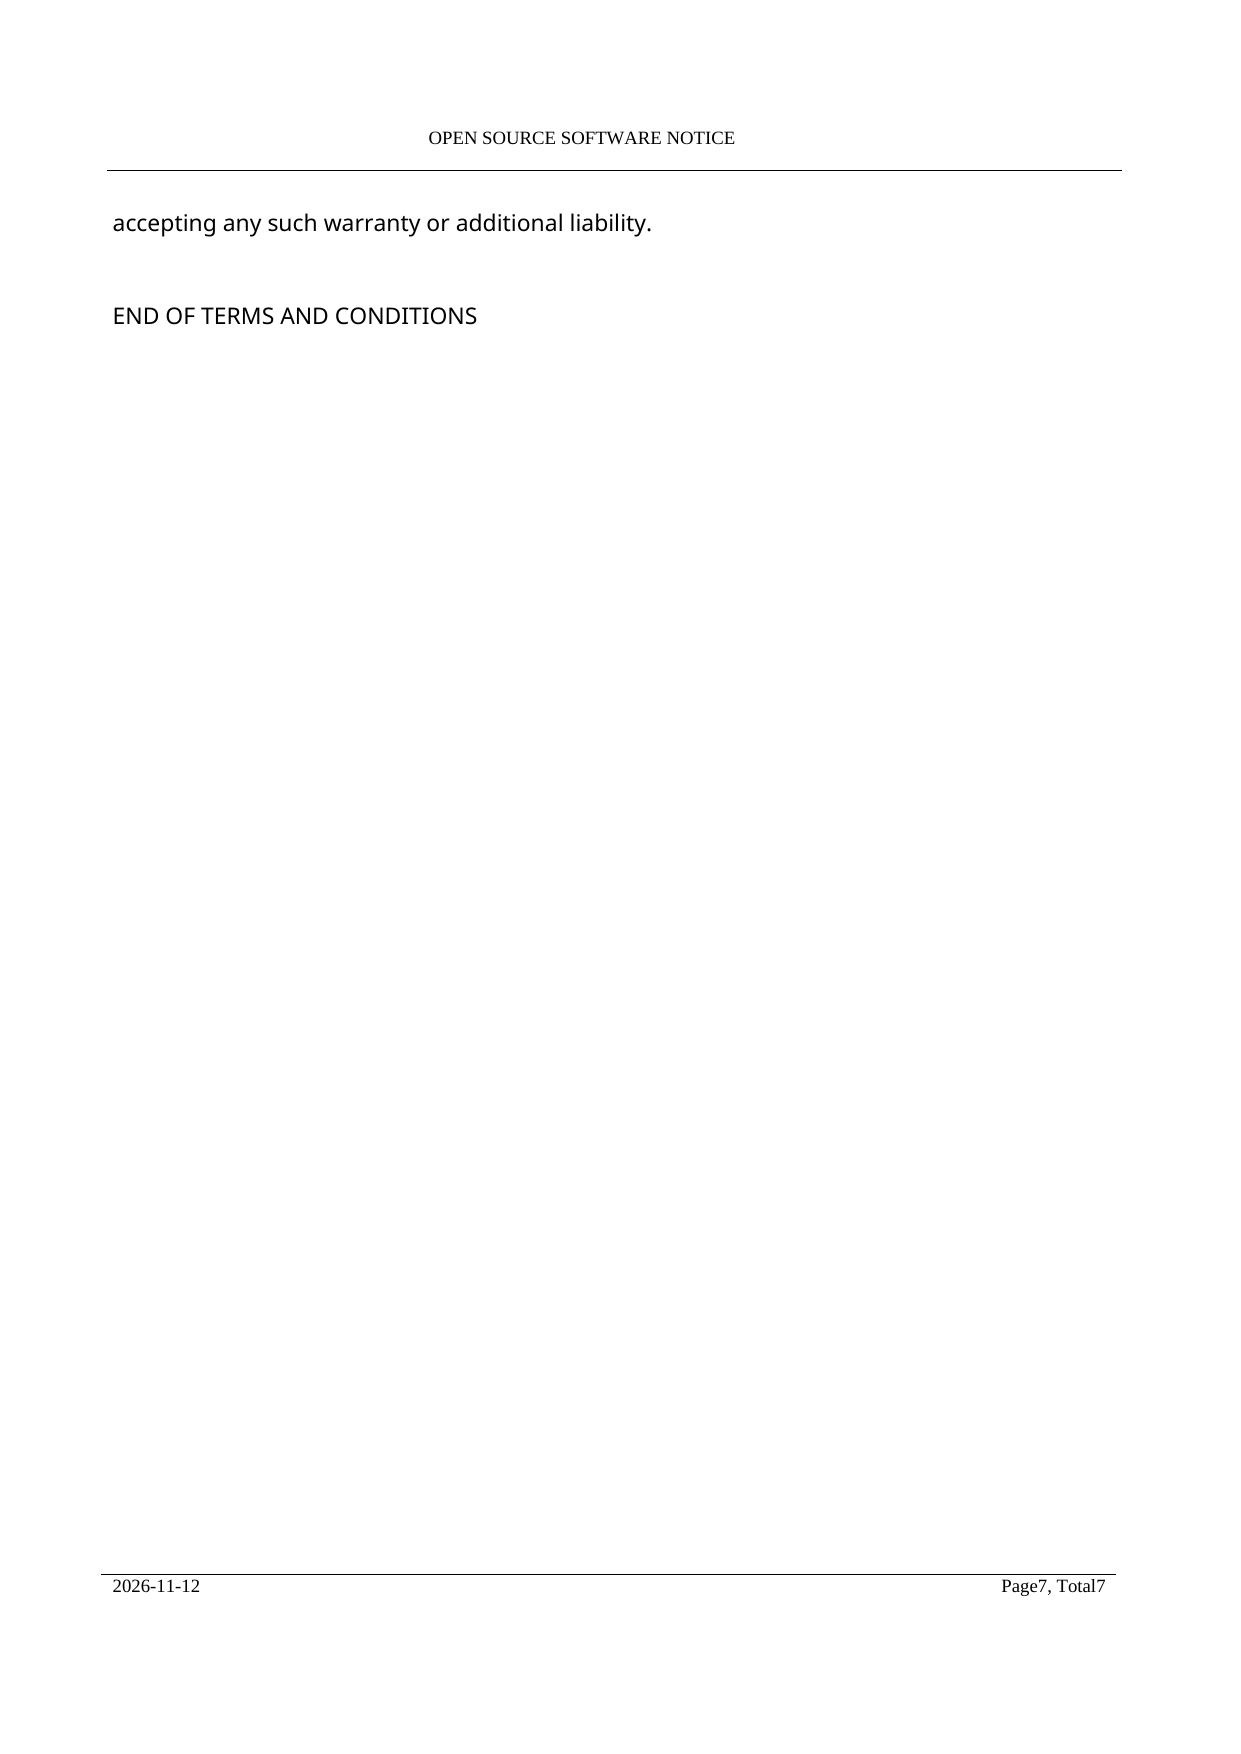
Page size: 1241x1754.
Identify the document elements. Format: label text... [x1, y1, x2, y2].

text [112, 206, 1128, 239]
text END OF TERMS AND CONDITIONS [112, 299, 1128, 332]
